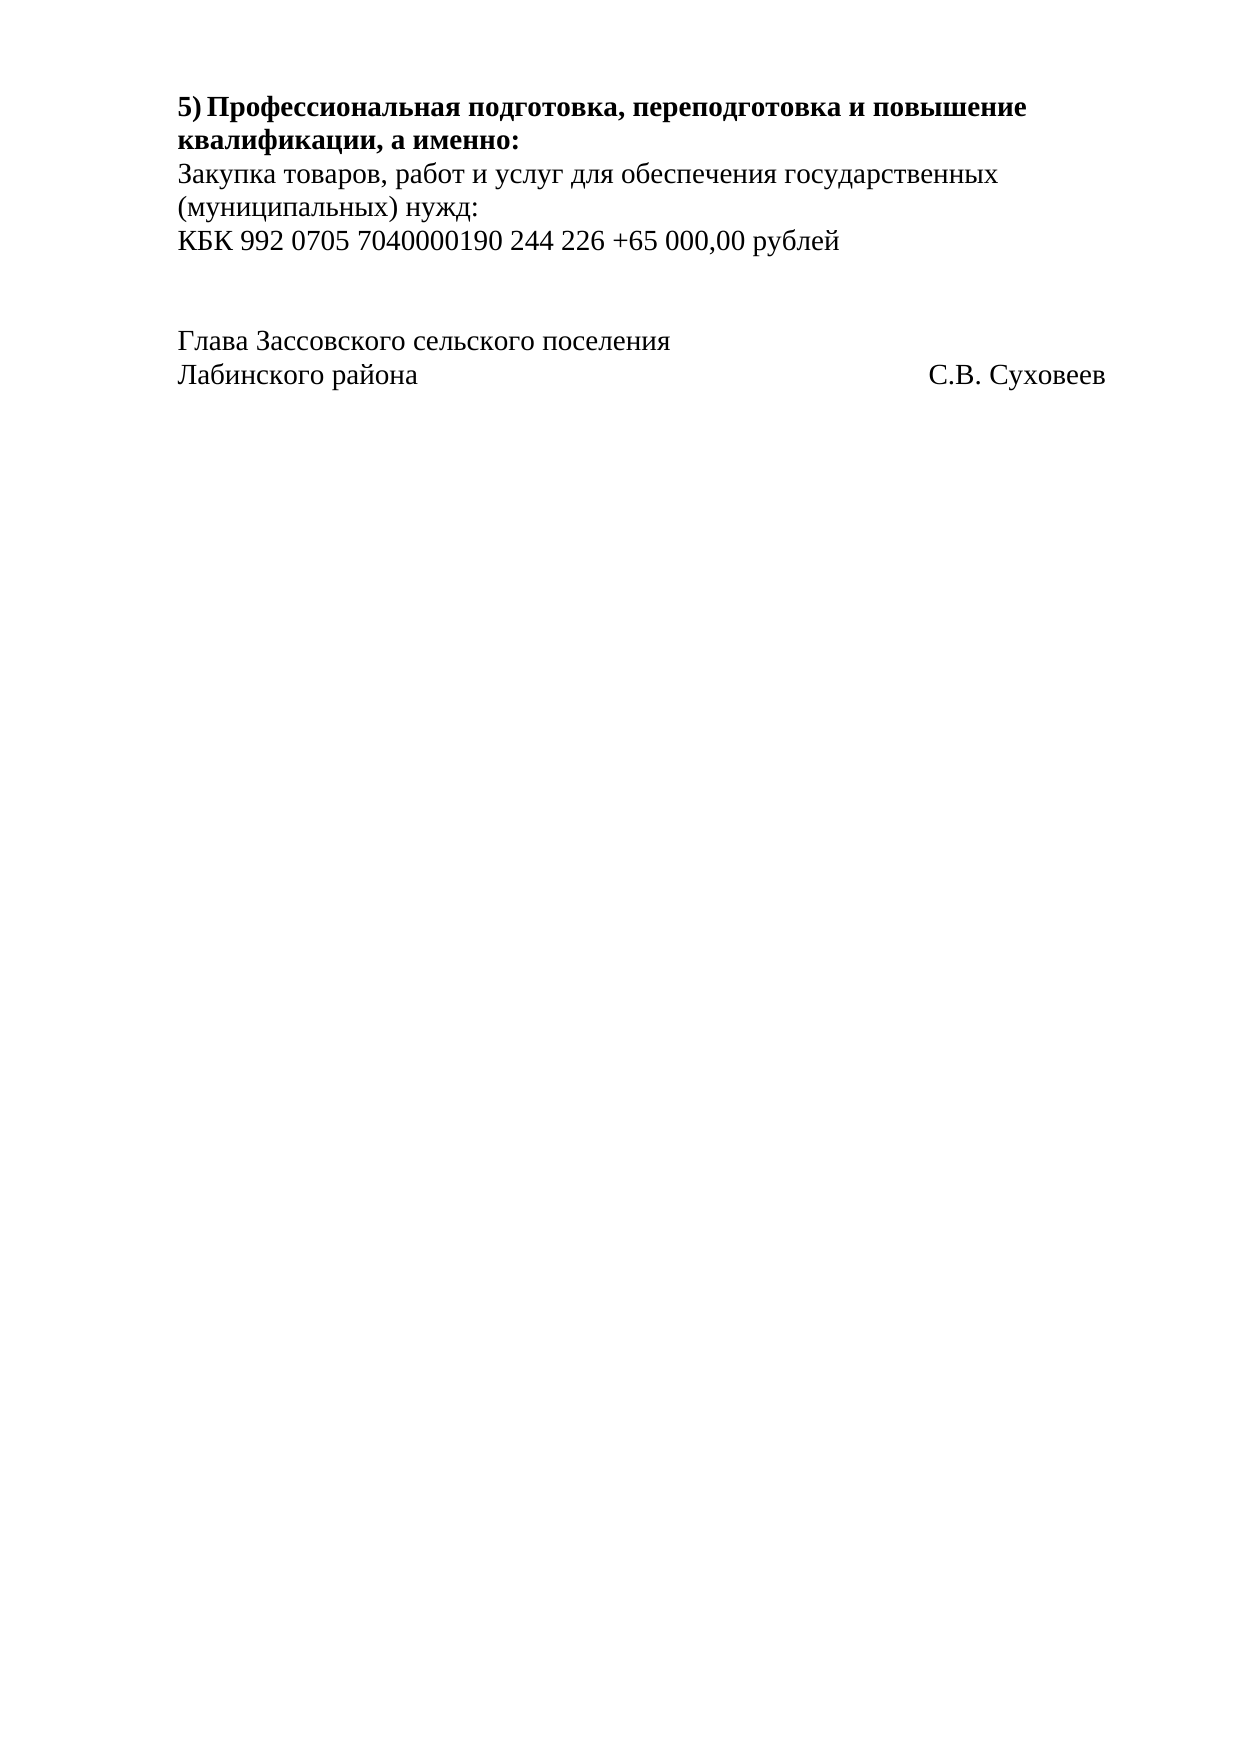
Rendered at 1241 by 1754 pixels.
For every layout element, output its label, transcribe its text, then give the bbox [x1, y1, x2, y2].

text Лабинского района С.В. Суховеев [177, 357, 1152, 391]
text КБК 992 0705 7040000190 244 226 +65 000,00 рублей [177, 223, 1152, 256]
text 5) Профессиональная подготовка, переподготовка и повышение квалификации, а именно: [177, 89, 1152, 156]
text Закупка товаров, работ и услуг для обеспечения государственных (муниципальных) нужд: [177, 156, 1152, 223]
text Глава Зассовского сельского поселения [177, 323, 1152, 357]
